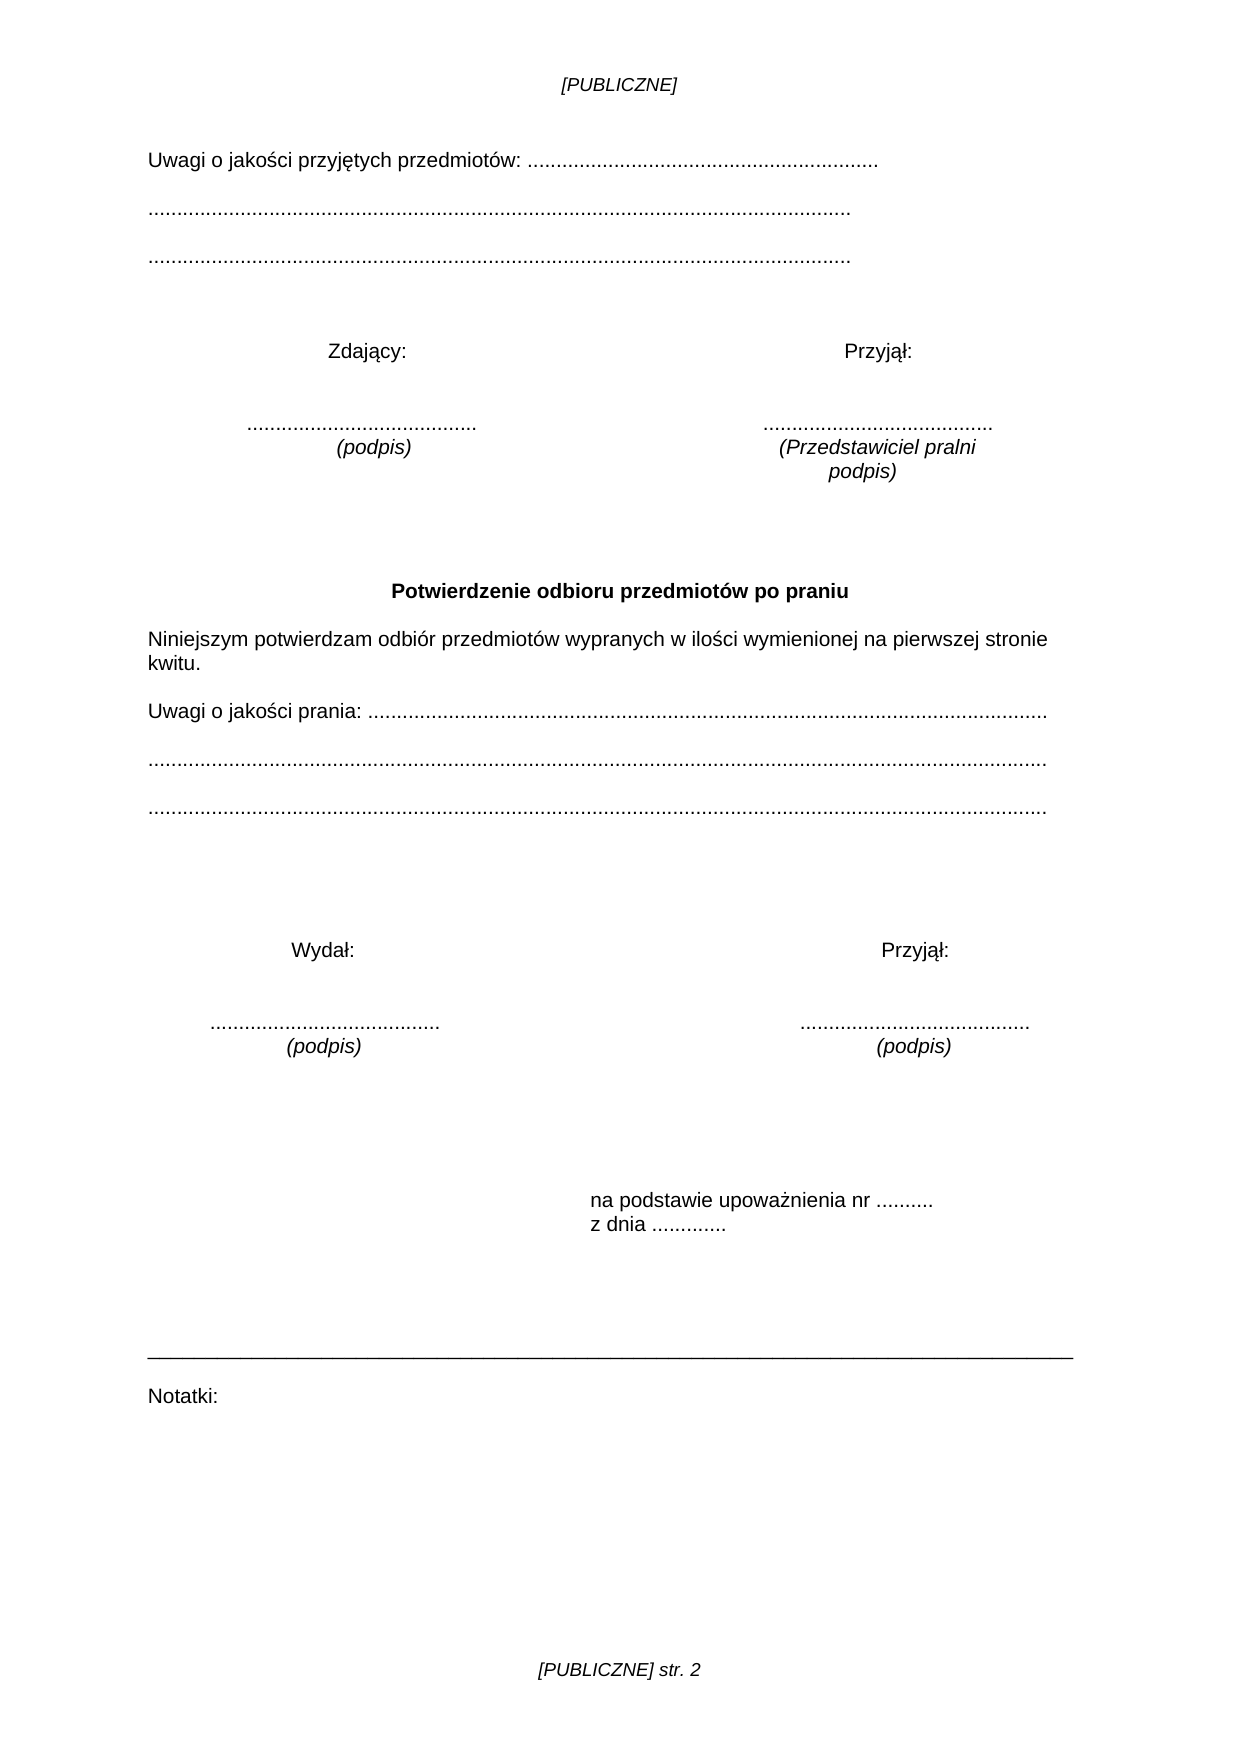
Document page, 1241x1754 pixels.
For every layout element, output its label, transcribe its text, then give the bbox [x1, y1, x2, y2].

text (podpis) (Przedstawiciel pralni [148, 435, 1093, 459]
text Uwagi o jakości przyjętych przedmiotów: ............................................................. [148, 148, 1093, 172]
text Zdający: Przyjął: [148, 339, 1093, 363]
text podpis) [148, 459, 1093, 483]
text ............................................................................................................................................................ [148, 747, 1093, 771]
text ........................................ ........................................ [148, 1010, 1093, 1034]
text Notatki: [148, 1384, 1093, 1408]
text ........................................ ........................................ [148, 411, 1093, 435]
text Uwagi o jakości prania: ...................................................................................................................... [148, 699, 1093, 723]
text ............................................................................................................................................................ [148, 794, 1093, 818]
text Niniejszym potwierdzam odbiór przedmiotów wypranych w ilości wymienionej na pierwszej stronie kwitu. [148, 627, 1093, 675]
text Wydał: Przyjął: [148, 938, 1093, 962]
text (podpis) (podpis) [148, 1034, 1093, 1058]
text .......................................................................................................................... [148, 243, 1093, 267]
text ________________________________________________________________________________ [148, 1336, 1093, 1360]
text Potwierdzenie odbioru przedmiotów po praniu [148, 579, 1093, 603]
text .......................................................................................................................... [148, 196, 1093, 219]
text z dnia ............. [148, 1211, 1093, 1235]
text na podstawie upoważnienia nr .......... [516, 1187, 1093, 1211]
